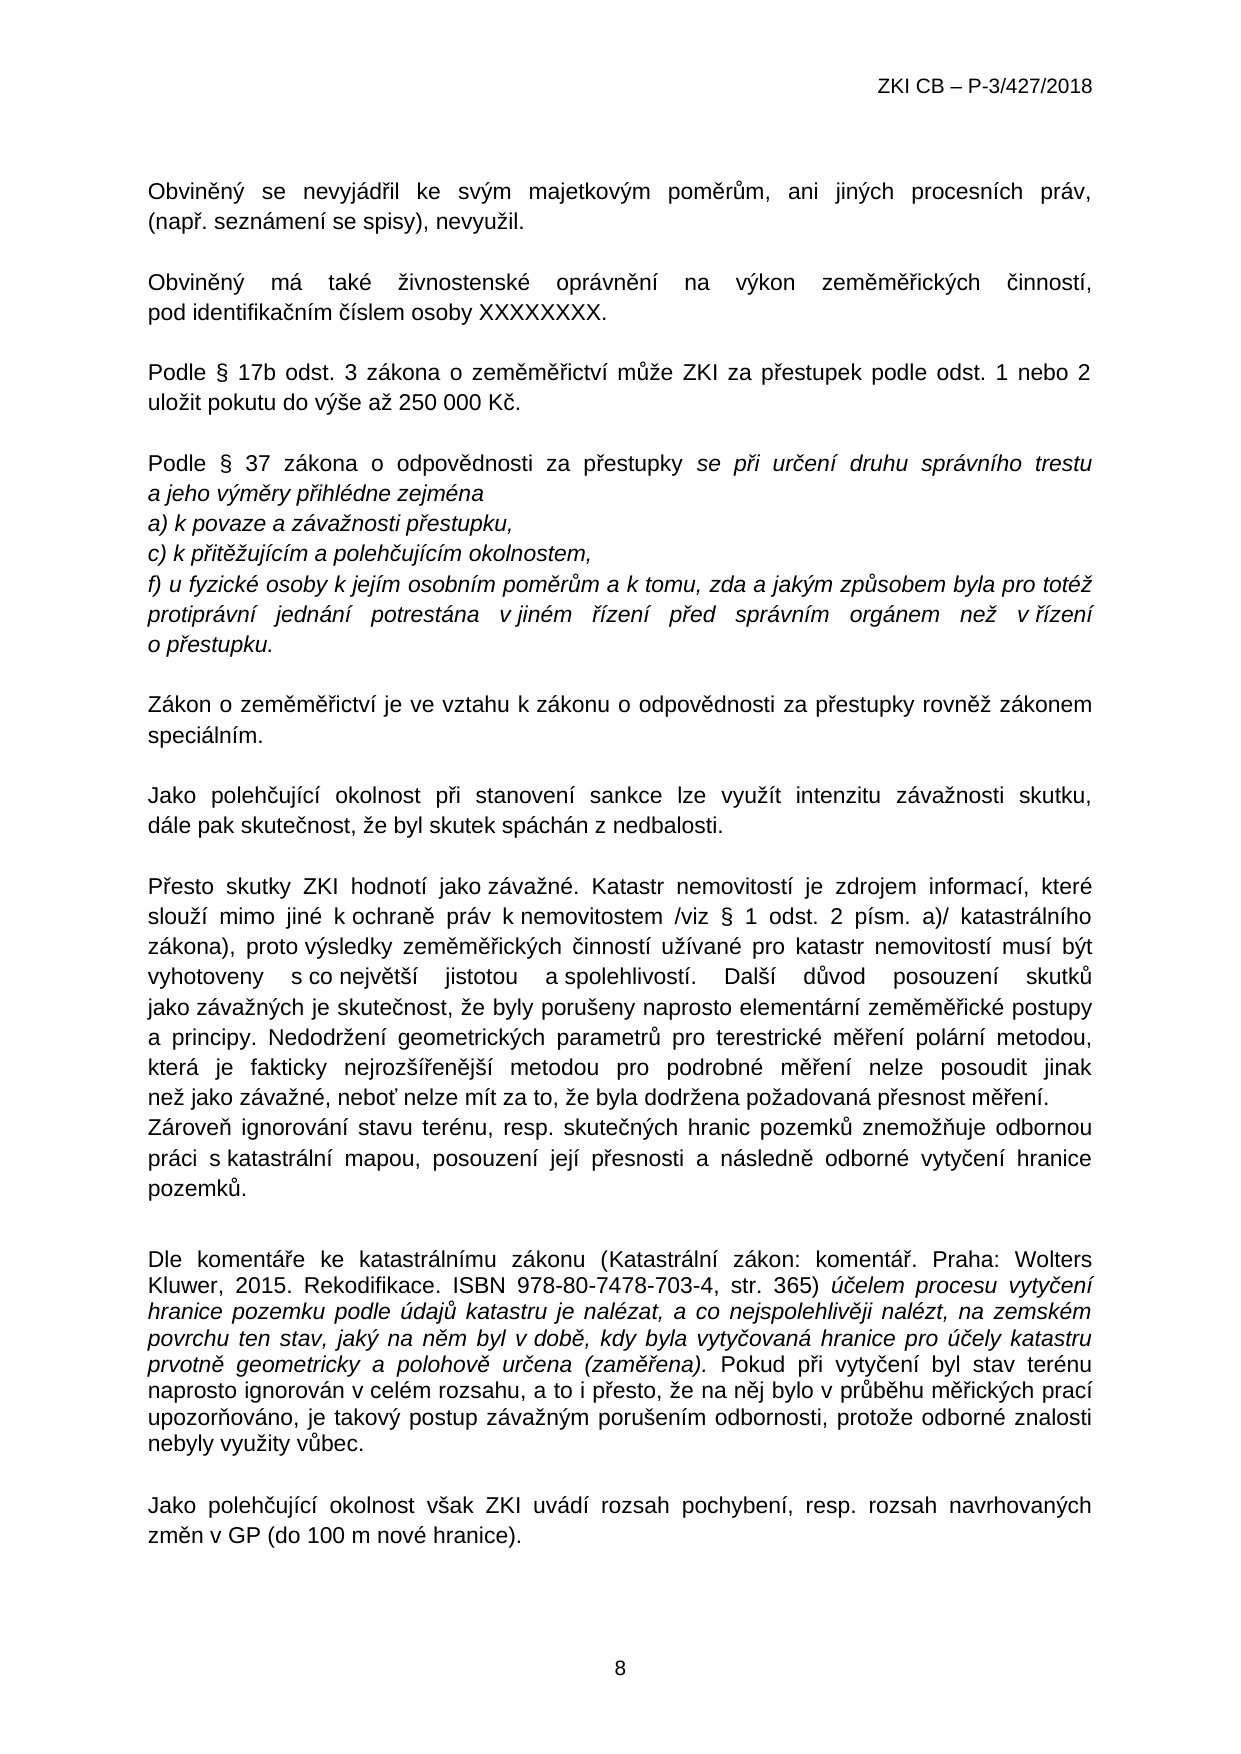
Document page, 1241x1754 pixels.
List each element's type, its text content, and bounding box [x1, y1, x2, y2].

text Dle komentáře ke katastrálnímu zákonu (Katastrální zákon: komentář. Praha: Wolters Kluwer, 2015. Rekodifikace. ISBN 978-80-7478-703-4, str. 365) účelem procesu vytyčení hranice pozemku podle údajů katastru je nalézat, a co nejspolehlivěji nalézt, na zemském povrchu ten stav, jaký na něm byl v době, kdy byla vytyčovaná hranice pro účely katastru prvotně geometricky a polohově určena (zaměřena). Pokud při vytyčení byl stav terénu naprosto ignorován v celém rozsahu, a to i přesto, že na něj bylo v průběhu měřických prací upozorňováno, je takový postup závažným porušením odbornosti, protože odborné znalosti nebyly využity vůbec. [148, 1246, 1093, 1456]
text Jako polehčující okolnost při stanovení sankce lze využít intenzitu závažnosti skutku, dále pak skutečnost, že byl skutek spáchán z nedbalosti. [148, 782, 1093, 838]
text Obviněný má také živnostenské oprávnění na výkon zeměměřických činností, pod identifikačním číslem osoby XXXXXXXX. [148, 268, 1093, 325]
text c) k přitěžujícím a polehčujícím okolnostem, [148, 540, 1093, 567]
text Přesto skutky ZKI hodnotí jako závažné. Katastr nemovitostí je zdrojem informací, které slouží mimo jiné k ochraně práv k nemovitostem /viz § 1 odst. 2 písm. a)/ katastrálního zákona), proto výsledky zeměměřických činností užívané pro katastr nemovitostí musí být vyhotoveny s co největší jistotou a spolehlivostí. Další důvod posouzení skutků jako závažných je skutečnost, že byly porušeny naprosto elementární zeměměřické postupy a principy. Nedodržení geometrických parametrů pro terestrické měření polární metodou, která je fakticky nejrozšířenější metodou pro podrobné měření nelze posoudit jinak než jako závažné, neboť nelze mít za to, že byla dodržena požadovaná přesnost měření. [148, 873, 1093, 1110]
text Podle § 17b odst. 3 zákona o zeměměřictví může ZKI za přestupek podle odst. 1 nebo 2 uložit pokutu do výše až 250 000 Kč. [148, 359, 1093, 416]
text f) u fyzické osoby k jejím osobním poměrům a k tomu, zda a jakým způsobem byla pro totéž protiprávní jednání potrestána v jiném řízení před správním orgánem než v řízení o přestupku. [148, 571, 1093, 657]
text Jako polehčující okolnost však ZKI uvádí rozsah pochybení, resp. rozsah navrhovaných změn v GP (do 100 m nové hranice). [148, 1492, 1093, 1548]
text Obviněný se nevyjádřil ke svým majetkovým poměrům, ani jiných procesních práv, (např. seznámení se spisy), nevyužil. [148, 178, 1093, 234]
text a) k povaze a závažnosti přestupku, [148, 510, 1093, 536]
text Zákon o zeměměřictví je ve vztahu k zákonu o odpovědnosti za přestupky rovněž zákonem speciálním. [148, 691, 1093, 748]
text Zároveň ignorování stavu terénu, resp. skutečných hranic pozemků znemožňuje odbornou práci s katastrální mapou, posouzení její přesnosti a následně odborné vytyčení hranice pozemků. [148, 1114, 1093, 1201]
text Podle § 37 zákona o odpovědnosti za přestupky se při určení druhu správního trestu a jeho výměry přihlédne zejména [148, 450, 1093, 506]
